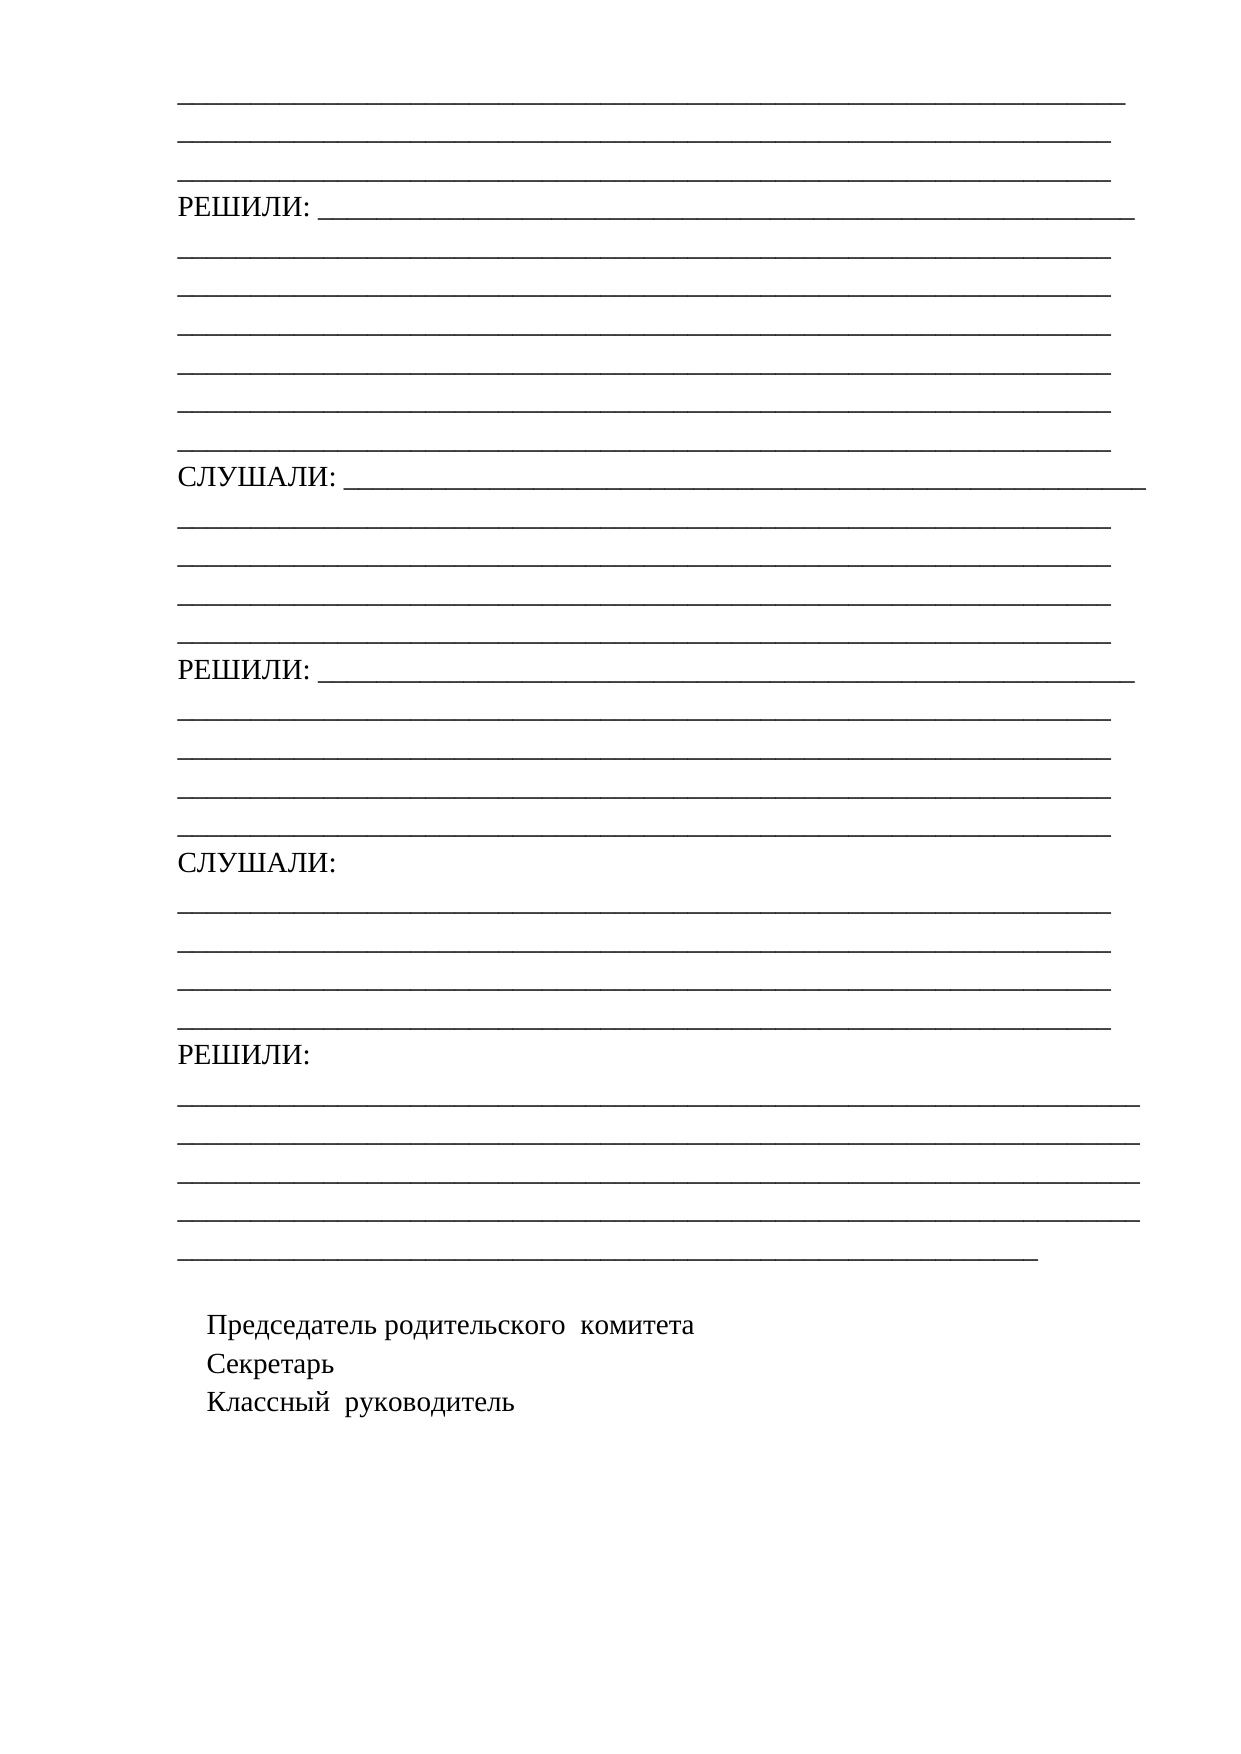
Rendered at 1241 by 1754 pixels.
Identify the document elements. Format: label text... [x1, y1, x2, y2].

text ________________________________________________________________ [177, 575, 1152, 608]
text ________________________________________________________________ [177, 228, 1152, 262]
text ________________________________________________________________ [177, 691, 1152, 724]
text ________________________________________________________________ [177, 382, 1152, 416]
text ________________________________________________________________ [177, 536, 1152, 570]
text Классный руководитель [177, 1384, 1152, 1418]
text Секретарь [177, 1346, 1152, 1379]
text ________________________________________________________________ [177, 999, 1152, 1032]
text СЛУШАЛИ: _______________________________________________________ [177, 459, 1152, 493]
text ________________________________________________________________ [177, 498, 1152, 531]
text ________________________________________________________________ [177, 729, 1152, 763]
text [177, 112, 1152, 146]
text Председатель родительского комитета [177, 1307, 1152, 1341]
text ________________________________________________________________ [177, 806, 1152, 840]
text ________________________________________________________________ [177, 267, 1152, 300]
text СЛУШАЛИ: ________________________________________________________________ [177, 845, 1152, 917]
text РЕШИЛИ: ________________________________________________________ [177, 189, 1152, 223]
text ________________________________________________________________ [177, 613, 1152, 647]
text ________________________________________________________________ [177, 922, 1152, 955]
text ________________________________________________________________ [177, 768, 1152, 801]
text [177, 151, 1152, 184]
text ________________________________________________________________ [177, 421, 1152, 454]
text РЕШИЛИ: ___________________________________________________________________________________________________________________________________________________________________________________________________________________________________________________________________________________________________________________________________ [177, 1037, 1152, 1264]
text ________________________________________________________________ [177, 960, 1152, 994]
text ________________________________________________________________ [177, 305, 1152, 339]
text РЕШИЛИ: ________________________________________________________ [177, 652, 1152, 686]
text ________________________________________________________________ [177, 344, 1152, 377]
text _________________________________________________________________ [177, 74, 1152, 107]
